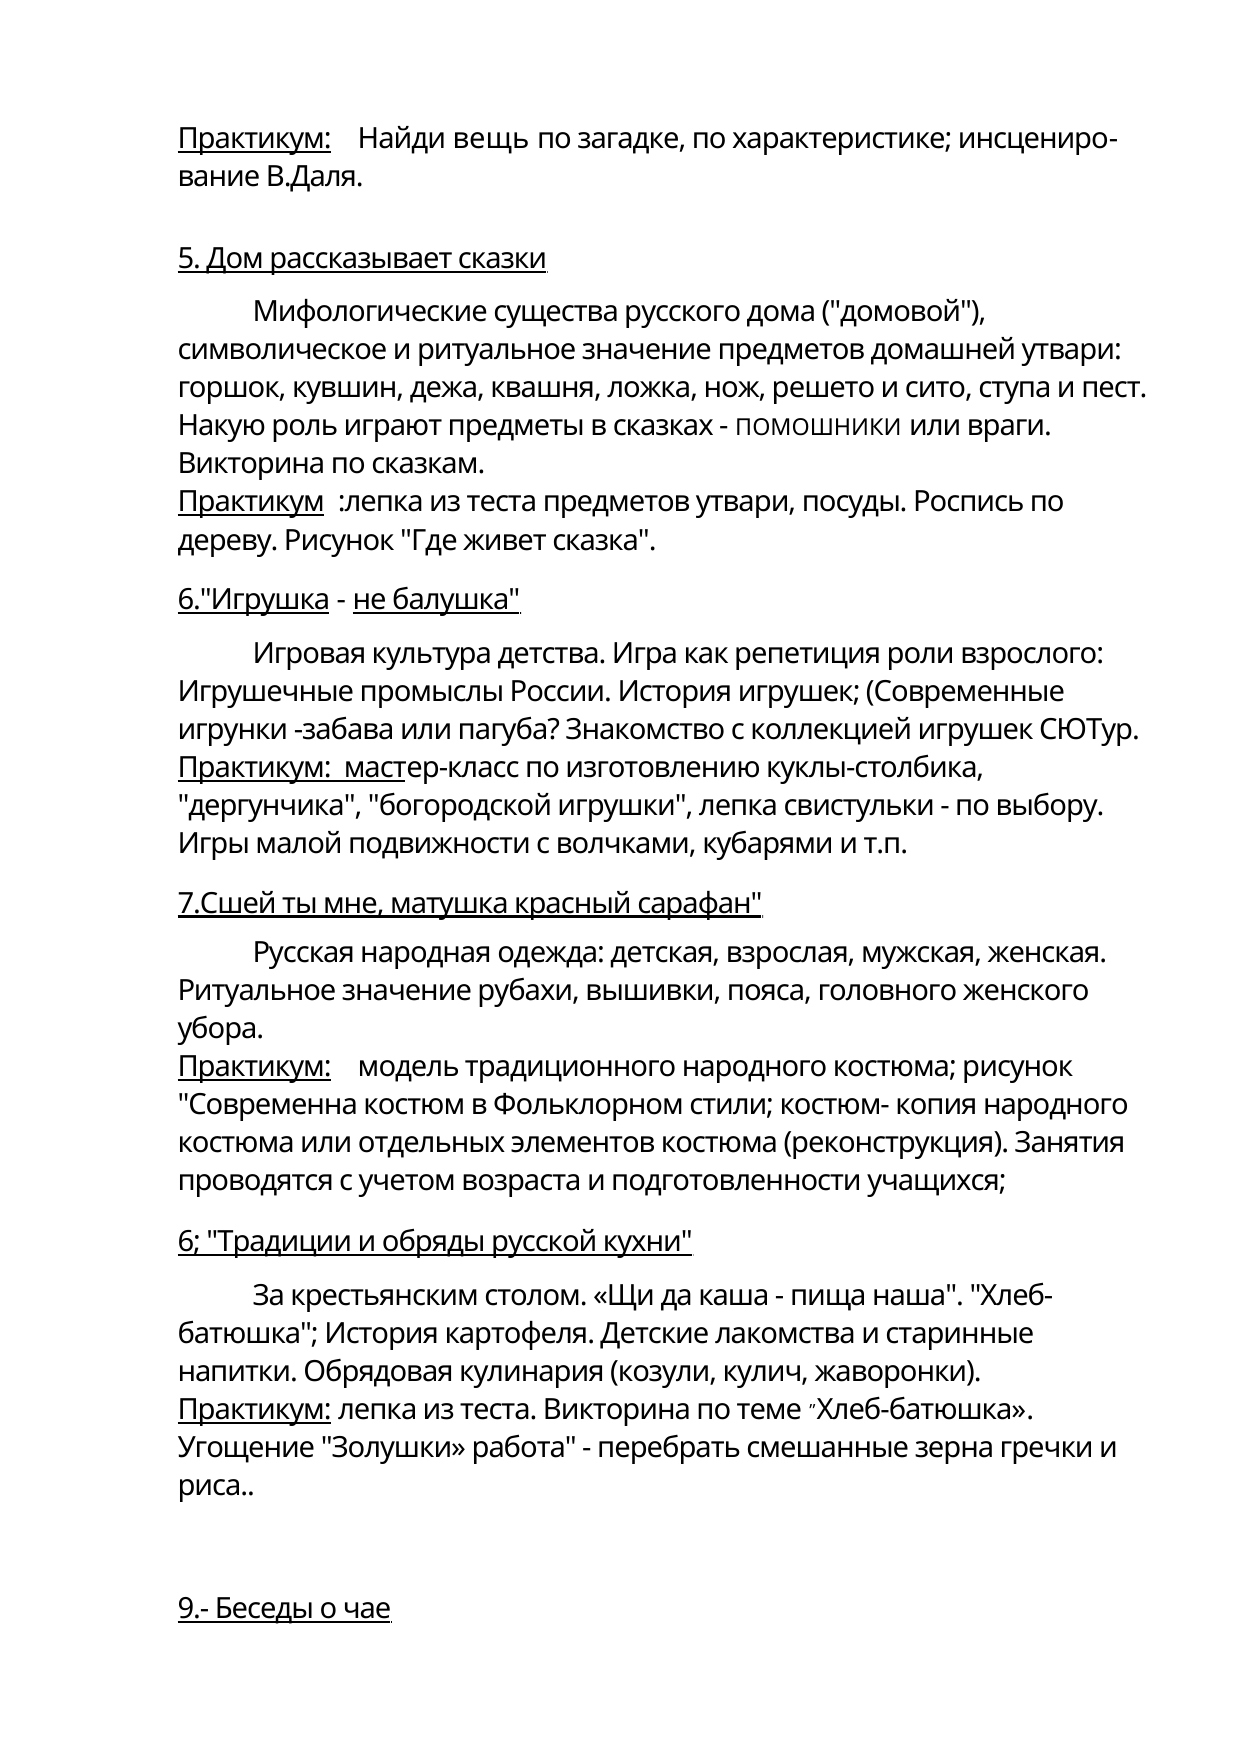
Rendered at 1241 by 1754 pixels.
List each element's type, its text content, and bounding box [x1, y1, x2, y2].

text 6; "Традиции и обряды русской кухни" [177, 1220, 1152, 1260]
text Русская народная одежда: детская, взрослая, мужская, женская. Ритуальное значение рубахи, вышивки, пояса, головного женского убора. [177, 932, 1152, 1046]
text Практикум :лепка из теста предметов утвари, посуды. Роспись по дереву. Рисунок "Где живет сказка". [177, 481, 1152, 557]
text Практикум: мастер-класс по изготовлению куклы-столбика, "дергунчика", "богородской игрушки", лепка свистульки - по выбору. Игры малой подвижности с волчками, кубарями и т.п. [177, 747, 1152, 861]
text 5. Дом рассказывает сказки [177, 238, 1152, 277]
text 6."Игрушка - не балушка" [177, 578, 1152, 618]
text За крестьянским столом. «Щи да каша - пища наша". "Хлеб-батюшка"; История картофеля. Детские лакомства и старинные напитки. Обрядовая кулинария (козули, кулич, жаворонки). [177, 1275, 1152, 1389]
text 7.Сшей ты мне, матушка красный сарафан" [177, 882, 1152, 922]
text 9.- Беседы о чае [177, 1588, 1152, 1627]
text Практикум: Найди вещь по загадке, по характеристике; инсценирование В.Даля. [177, 118, 1152, 194]
text Практикум: лепка из теста. Викторина по теме ,,Хлеб-батюшка». Угощение "Золушки» работа" - перебрать смешанные зерна гречки и риса.. [177, 1389, 1152, 1503]
text Мифологические существа русского дома ("домовой"), символическое и ритуальное значение предметов домашней утвари: горшок, кувшин, дежа, квашня, ложка, нож, решето и сито, ступа и пест. Накую роль играют предметы в сказках - помошники или враги. Викторина по сказкам. [177, 291, 1152, 481]
text Игровая культура детства. Игра как репетиция роли взрослого: Игрушечные промыслы России. История игрушек; (Современные игрунки -забава или пагуба? Знакомство с коллекцией игрушек СЮТур. [177, 633, 1152, 747]
text Практикум: модель традиционного народного костюма; рисунок "Современна костюм в Фольклорном стили; костюм- копия народного костюма или отдельных элементов костюма (реконструкция). Занятия проводятся с учетом возраста и подготовленности учащихся; [177, 1046, 1152, 1198]
